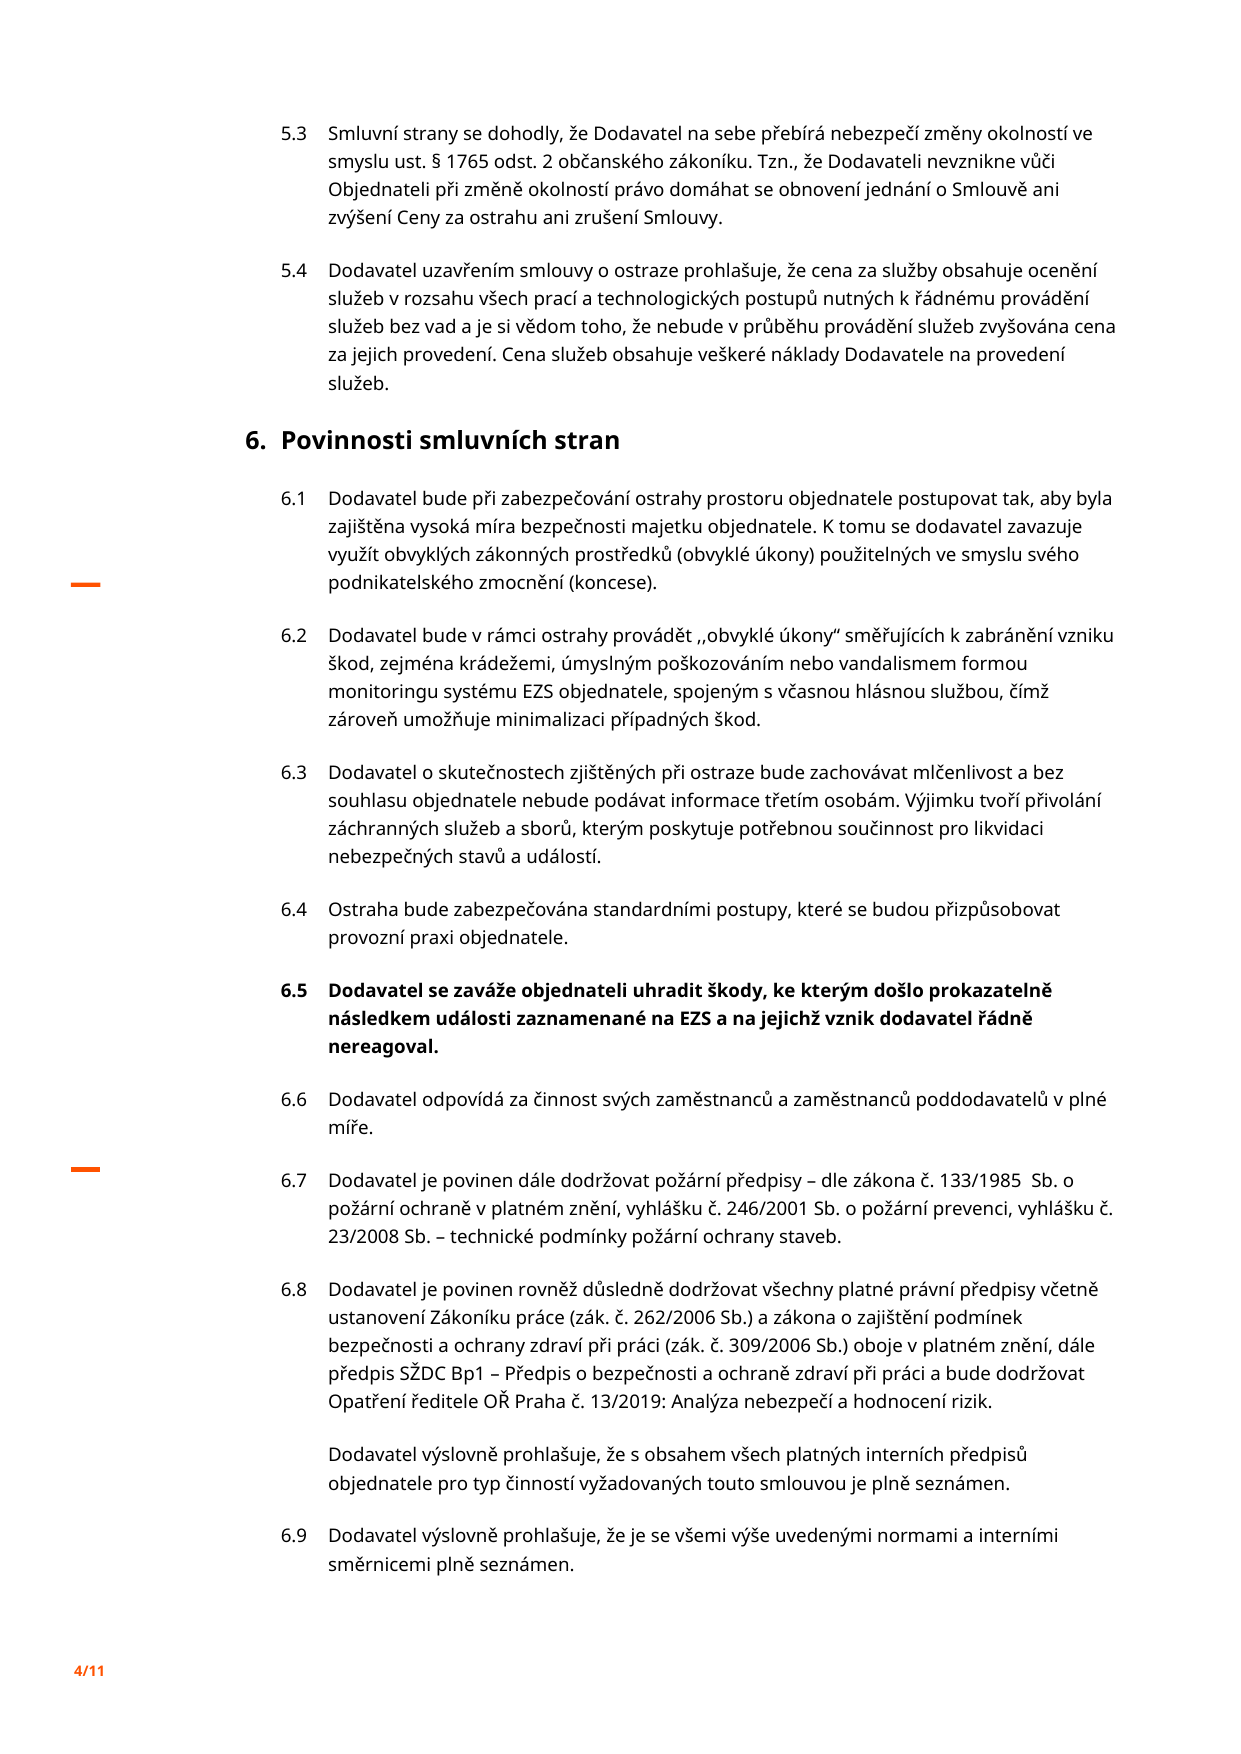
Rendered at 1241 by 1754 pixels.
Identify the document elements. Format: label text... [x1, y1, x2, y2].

list Dodavatel odpovídá za činnost svých zaměstnanců a zaměstnanců poddodavatelů v plné míře. [281, 1087, 1122, 1140]
list Dodavatel je povinen rovněž důsledně dodržovat všechny platné právní předpisy včetně ustanovení Zákoníku práce (zák. č. 262/2006 Sb.) a zákona o zajištění podmínek bezpečnosti a ochrany zdraví při práci (zák. č. 309/2006 Sb.) oboje v platném znění, dále předpis SŽDC Bp1 – Předpis o bezpečnosti a ochraně zdraví při práci a bude dodržovat Opatření ředitele OŘ Praha č. 13/2019: Analýza nebezpečí a hodnocení rizik. [281, 1277, 1122, 1414]
list Dodavatel uzavřením smlouvy o ostraze prohlašuje, že cena za služby obsahuje ocenění služeb v rozsahu všech prací a technologických postupů nutných k řádnému provádění služeb bez vad a je si vědom toho, že nebude v průběhu provádění služeb zvyšována cena za jejich provedení. Cena služeb obsahuje veškeré náklady Dodavatele na provedení služeb. [281, 258, 1122, 395]
list Ostraha bude zabezpečována standardními postupy, které se budou přizpůsobovat provozní praxi objednatele. [281, 896, 1122, 950]
list Povinnosti smluvních stran [245, 423, 1122, 457]
list Dodavatel je povinen dále dodržovat požární předpisy – dle zákona č. 133/1985 Sb. o požární ochraně v platném znění, vyhlášku č. 246/2001 Sb. o požární prevenci, vyhlášku č. 23/2008 Sb. – technické podmínky požární ochrany staveb. [281, 1168, 1122, 1249]
list Smluvní strany se dohodly, že Dodavatel na sebe přebírá nebezpečí změny okolností ve smyslu ust. § 1765 odst. 2 občanského zákoníku. Tzn., že Dodavateli nevznikne vůči Objednateli při změně okolností právo domáhat se obnovení jednání o Smlouvě ani zvýšení Ceny za ostrahu ani zrušení Smlouvy. [281, 121, 1122, 230]
list Dodavatel výslovně prohlašuje, že je se všemi výše uvedenými normami a interními směrnicemi plně seznámen. [281, 1523, 1122, 1576]
list Dodavatel o skutečnostech zjištěných při ostraze bude zachovávat mlčenlivost a bez souhlasu objednatele nebude podávat informace třetím osobám. Výjimku tvoří přivolání záchranných služeb a sborů, kterým poskytuje potřebnou součinnost pro likvidaci nebezpečných stavů a událostí. [281, 759, 1122, 869]
list Dodavatel se zaváže objednateli uhradit škody, ke kterým došlo prokazatelně následkem události zaznamenané na EZS a na jejichž vznik dodavatel řádně nereagoval. [281, 977, 1122, 1059]
list Dodavatel bude v rámci ostrahy provádět ,,obvyklé úkony“ směřujících k zabránění vzniku škod, zejména krádežemi, úmyslným poškozováním nebo vandalismem formou monitoringu systému EZS objednatele, spojeným s včasnou hlásnou službou, čímž zároveň umožňuje minimalizaci případných škod. [281, 622, 1122, 732]
list Dodavatel bude při zabezpečování ostrahy prostoru objednatele postupovat tak, aby byla zajištěna vysoká míra bezpečnosti majetku objednatele. K tomu se dodavatel zavazuje využít obvyklých zákonných prostředků (obvyklé úkony) použitelných ve smyslu svého podnikatelského zmocnění (koncese). [281, 485, 1122, 595]
text Dodavatel výslovně prohlašuje, že s obsahem všech platných interních předpisů objednatele pro typ činností vyžadovaných touto smlouvou je plně seznámen. [328, 1442, 1122, 1495]
